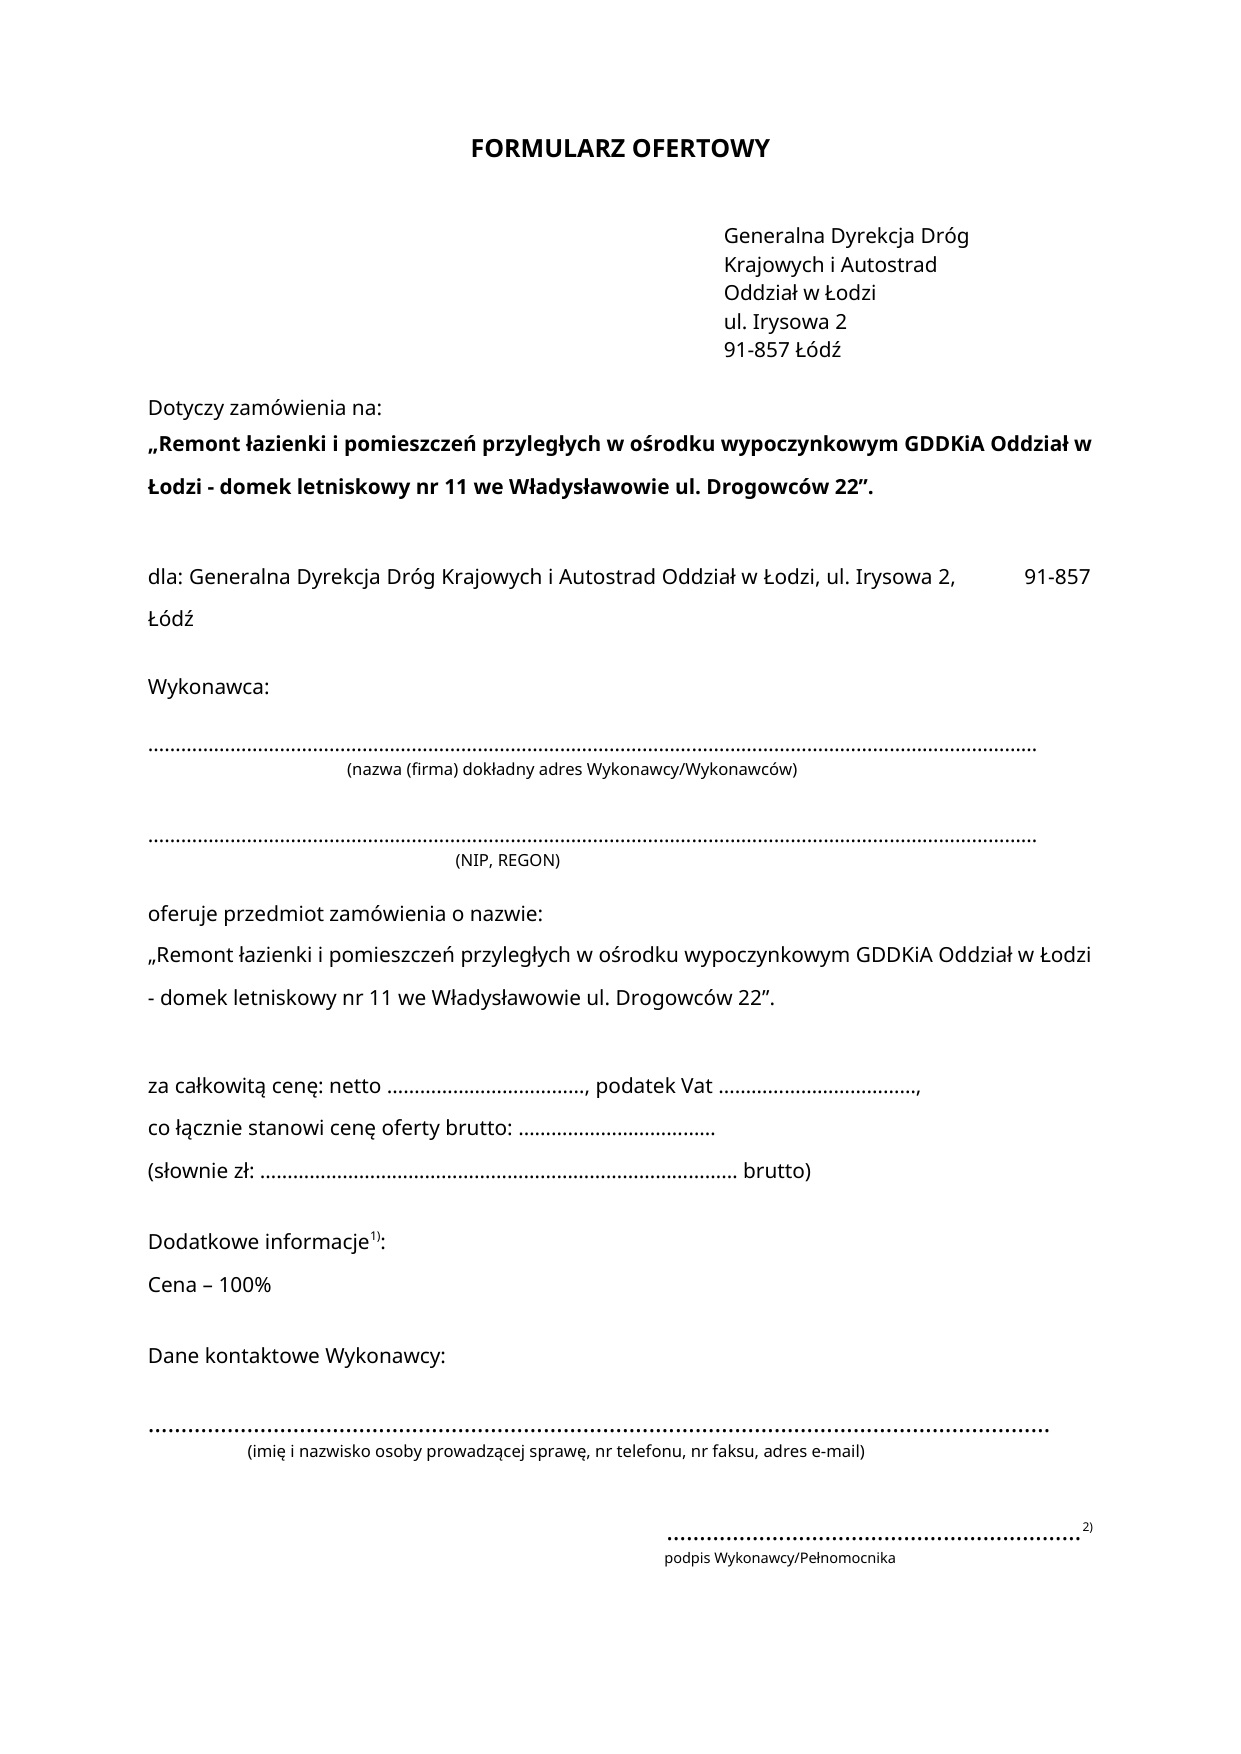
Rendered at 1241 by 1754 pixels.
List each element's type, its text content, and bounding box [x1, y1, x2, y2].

text Dotyczy zamówienia na: [148, 393, 1093, 421]
text „Remont łazienki i pomieszczeń przyległych w ośrodku wypoczynkowym GDDKiA Oddział w Łodzi - domek letniskowy nr 11 we Władysławowie ul. Drogowców 22”. [148, 940, 1093, 1011]
text Wykonawca: [148, 672, 1093, 701]
text Oddział w Łodzi [723, 278, 1093, 307]
text Cena – 100% [148, 1270, 1093, 1298]
text ……………………………………………………………………………………………………………………………………………… [148, 729, 1093, 757]
text 91-857 Łódź [723, 335, 1093, 364]
text FORMULARZ OFERTOWY [148, 131, 1093, 165]
text ul. Irysowa 2 [723, 307, 1093, 335]
text dla: Generalna Dyrekcja Dróg Krajowych i Autostrad Oddział w Łodzi, ul. Irysowa 2, 91-857 Łódź [148, 562, 1093, 633]
text (nazwa (firma) dokładny adres Wykonawcy/Wykonawców) [148, 757, 1093, 780]
text oferuje przedmiot zamówienia o nazwie: [148, 899, 1093, 928]
text (NIP, REGON) [148, 848, 1093, 871]
text ………………………………………………………2) [148, 1514, 1093, 1548]
text podpis Wykonawcy/Pełnomocnika [148, 1548, 1093, 1582]
text „Remont łazienki i pomieszczeń przyległych w ośrodku wypoczynkowym GDDKiA Oddział w Łodzi - domek letniskowy nr 11 we Władysławowie ul. Drogowców 22”. [148, 429, 1093, 500]
text Generalna Dyrekcja Dróg Krajowych i Autostrad [723, 222, 1093, 278]
text za całkowitą cenę: netto ………………………………, podatek Vat ………………………………, co łącznie stanowi cenę oferty brutto: ……………………………… [148, 1071, 1093, 1142]
text ……………………………………………………………………………………………………………………………………………… [148, 820, 1093, 848]
text Dane kontaktowe Wykonawcy: [148, 1341, 1093, 1369]
text (imię i nazwisko osoby prowadzącej sprawę, nr telefonu, nr faksu, adres e-mail) [148, 1440, 1093, 1463]
text (słownie zł: …………………………………………………………………………… brutto) [148, 1156, 1093, 1184]
text …………………………………………………………………..…………………………………………………… [148, 1406, 1093, 1440]
text Dodatkowe informacje1): [148, 1227, 1093, 1256]
